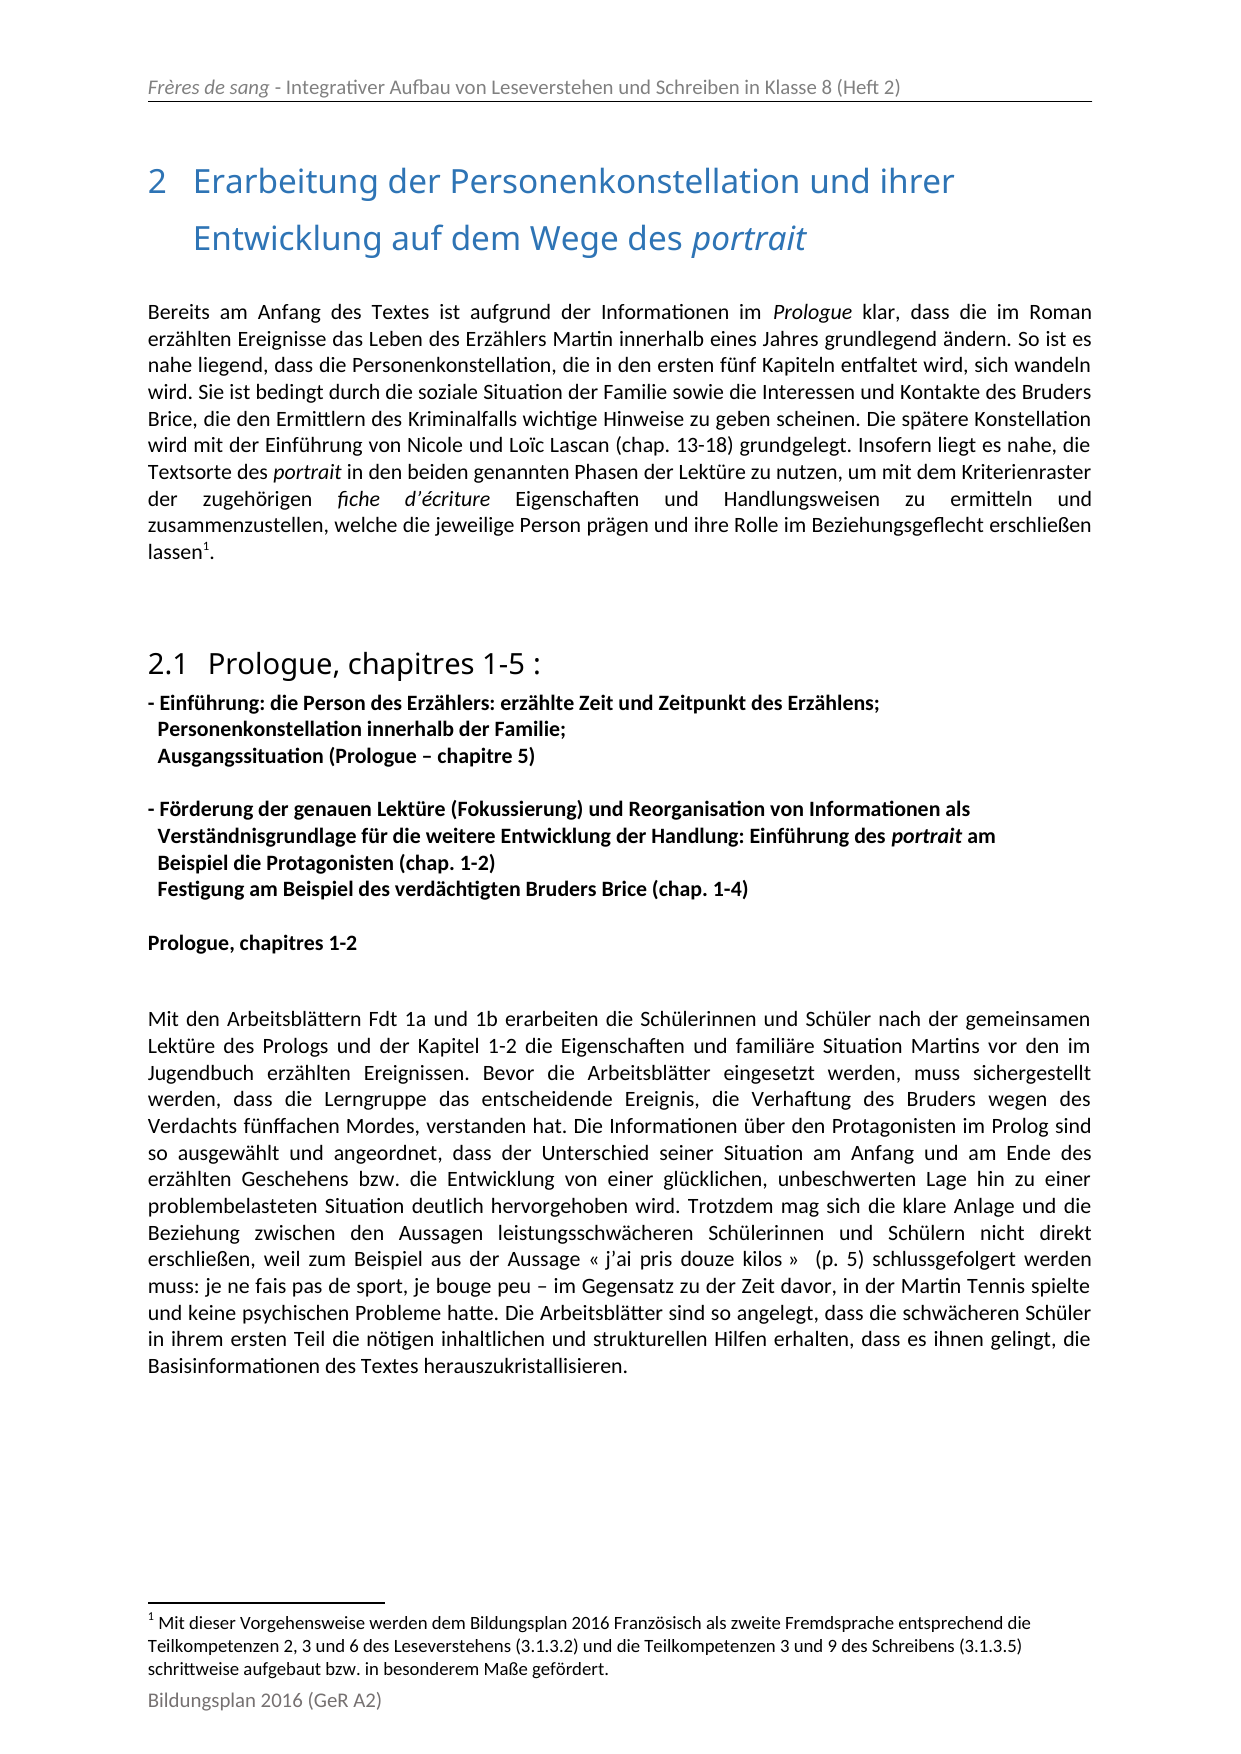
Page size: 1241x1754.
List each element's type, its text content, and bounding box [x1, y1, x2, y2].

text Personenkonstellation innerhalb der Familie; [148, 715, 1092, 742]
text Bereits am Anfang des Textes ist aufgrund der Informationen im Prologue klar, dass die im Roman erzählten Ereignisse das Leben des Erzählers Martin innerhalb eines Jahres grundlegend ändern. So ist es nahe liegend, dass die Personenkonstellation, die in den ersten fünf Kapiteln entfaltet wird, sich wandeln wird. Sie ist bedingt durch die soziale Situation der Familie sowie die Interessen und Kontakte des Bruders Brice, die den Ermittlern des Kriminalfalls wichtige Hinweise zu geben scheinen. Die spätere Konstellation wird mit der Einführung von Nicole und Loïc Lascan (chap. 13-18) grundgelegt. Insofern liegt es nahe, die Textsorte des portrait in den beiden genannten Phasen der Lektüre zu nutzen, um mit dem Kriterienraster der zugehörigen fiche d’écriture Eigenschaften und Handlungsweisen zu ermitteln und zusammenzustellen, welche die jeweilige Person prägen und ihre Rolle im Beziehungsgeflecht erschließen lassen. [148, 298, 1092, 565]
text - Einführung: die Person des Erzählers: erzählte Zeit und Zeitpunkt des Erzählens; [148, 689, 1092, 715]
text Beispiel die Protagonisten (chap. 1-2) [148, 849, 1092, 875]
subtitle Erarbeitung der Personenkonstellation und ihrer Entwicklung auf dem Wege des portrait [148, 158, 1092, 260]
subtitle Prologue, chapitres 1-5 : [148, 643, 1092, 683]
text - Förderung der genauen Lektüre (Fokussierung) und Reorganisation von Informationen als [148, 795, 1092, 822]
text Mit den Arbeitsblättern Fdt 1a und 1b erarbeiten die Schülerinnen und Schüler nach der gemeinsamen Lektüre des Prologs und der Kapitel 1-2 die Eigenschaften und familiäre Situation Martins vor den im Jugendbuch erzählten Ereignissen. Bevor die Arbeitsblätter eingesetzt werden, muss sichergestellt werden, dass die Lerngruppe das entscheidende Ereignis, die Verhaftung des Bruders wegen des Verdachts fünffachen Mordes, verstanden hat. Die Informationen über den Protagonisten im Prolog sind so ausgewählt und angeordnet, dass der Unterschied seiner Situation am Anfang und am Ende des erzählten Geschehens bzw. die Entwicklung von einer glücklichen, unbeschwerten Lage hin zu einer problembelasteten Situation deutlich hervorgehoben wird. Trotzdem mag sich die klare Anlage und die Beziehung zwischen den Aussagen leistungsschwächeren Schülerinnen und Schülern nicht direkt erschließen, weil zum Beispiel aus der Aussage « j’ai pris douze kilos » (p. 5) schlussgefolgert werden muss: je ne fais pas de sport, je bouge peu – im Gegensatz zu der Zeit davor, in der Martin Tennis spielte und keine psychischen Probleme hatte. Die Arbeitsblätter sind so angelegt, dass die schwächeren Schüler in ihrem ersten Teil die nötigen inhaltlichen und strukturellen Hilfen erhalten, dass es ihnen gelingt, die Basisinformationen des Textes herauszukristallisieren. [148, 1005, 1092, 1379]
text Verständnisgrundlage für die weitere Entwicklung der Handlung: Einführung des portrait am [148, 822, 1092, 849]
text Festigung am Beispiel des verdächtigten Bruders Brice (chap. 1-4) [148, 875, 1092, 902]
text Ausgangssituation (Prologue – chapitre 5) [148, 742, 1092, 769]
text Prologue, chapitres 1-2 [148, 929, 1092, 955]
